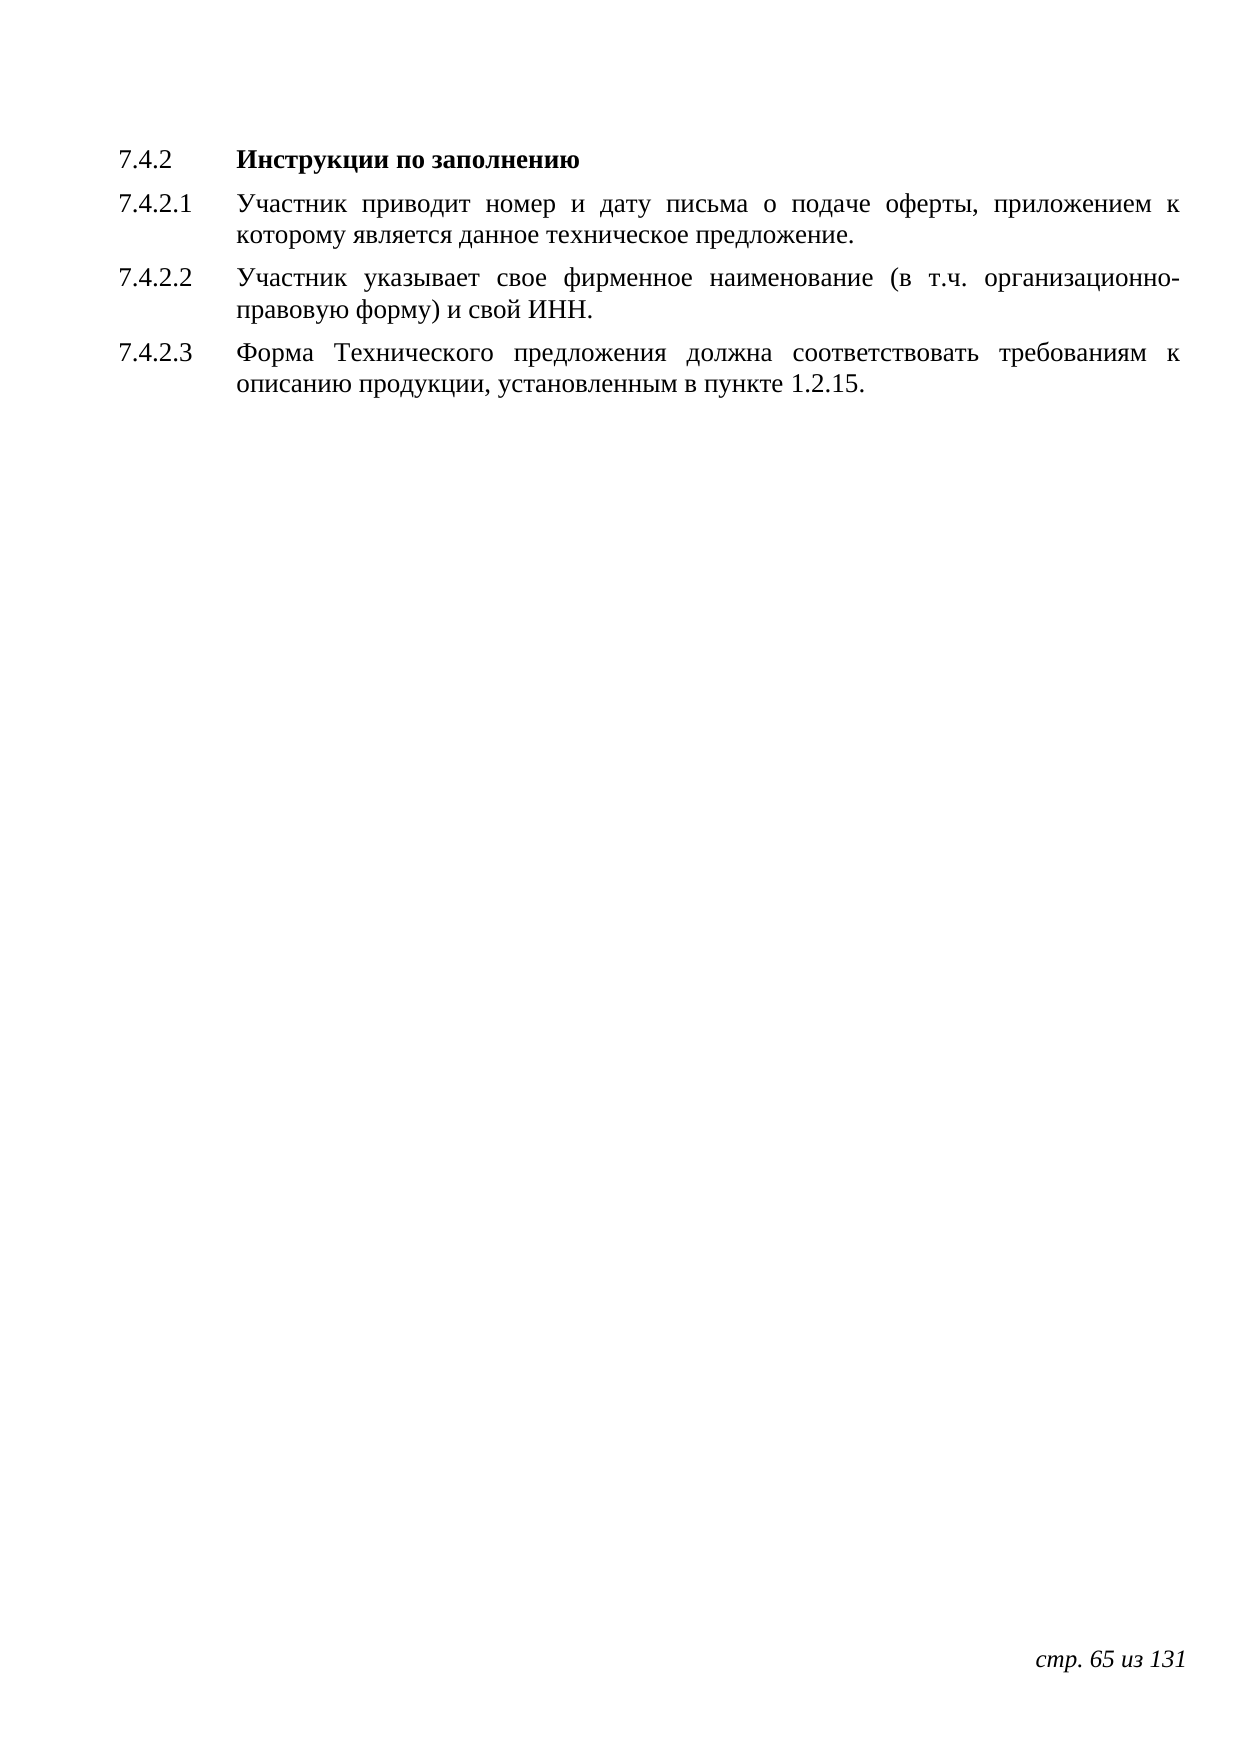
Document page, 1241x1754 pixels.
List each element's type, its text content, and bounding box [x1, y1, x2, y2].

text Участник указывает свое фирменное наименование (в т.ч. организационно-правовую форму) и свой ИНН. [118, 262, 1181, 324]
text Форма Технического предложения должна соответствовать требованиям к описанию продукции, установленным в пункте 1.2.15. [118, 336, 1181, 399]
text Инструкции по заполнению [118, 143, 1181, 174]
text Участник приводит номер и дату письма о подаче оферты, приложением к которому является данное техническое предложение. [118, 187, 1181, 249]
